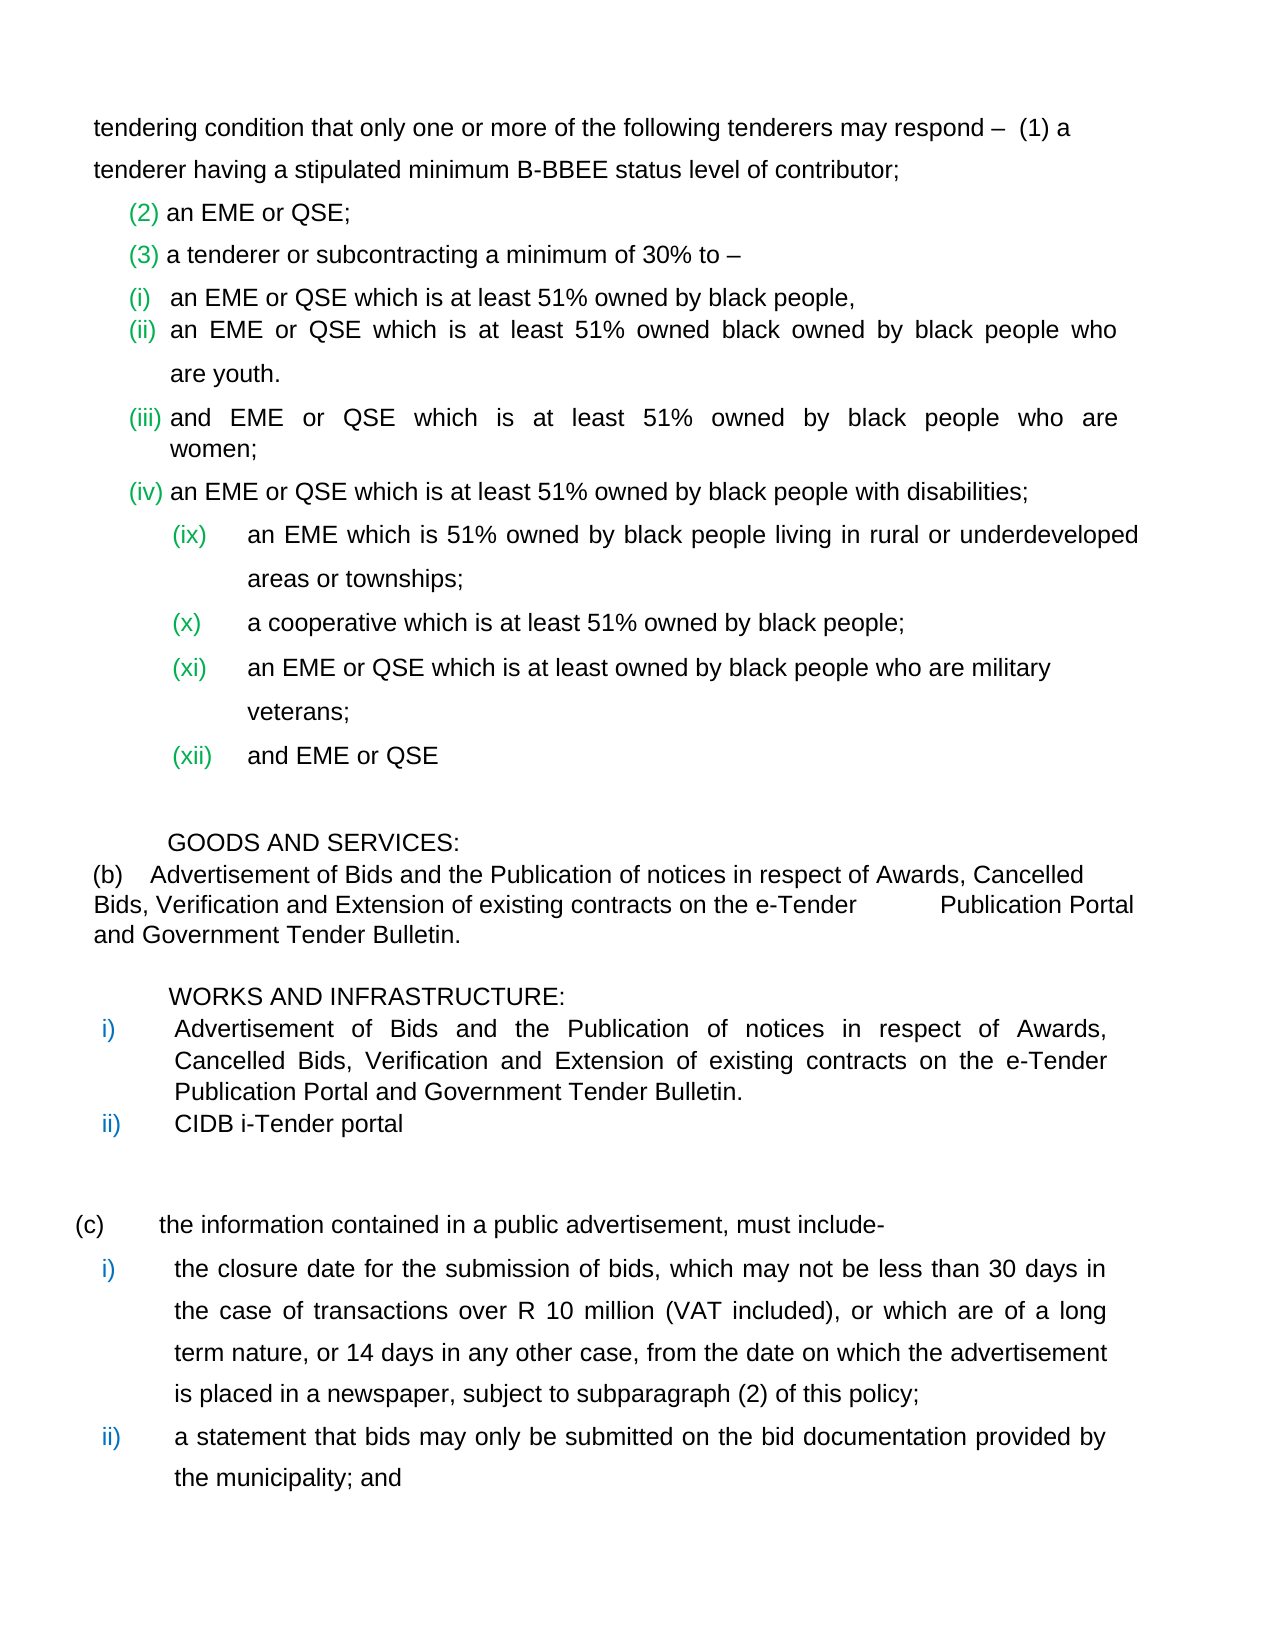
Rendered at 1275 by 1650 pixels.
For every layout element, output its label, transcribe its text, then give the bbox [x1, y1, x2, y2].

text (c) the information contained in a public advertisement, must include- [75, 1210, 1174, 1239]
list Advertisement of Bids and the Publication of notices in respect of Awards, Cancelled Bids, Verification and Extension of existing contracts on the e-Tender Publication Portal and Government Tender Bulletin. [102, 1014, 1109, 1106]
list an EME or QSE which is at least 51% owned by black people with disabilities; [128, 477, 1119, 506]
list an EME or QSE which is at least owned by black people who are military [172, 653, 1141, 682]
list and EME or QSE which is at least 51% owned by black people who are women; [128, 403, 1119, 462]
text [92, 112, 1140, 184]
text (b) Advertisement of Bids and the Publication of notices in respect of Awards, Cancelled Bids, Verification and Extension of existing contracts on the e-Tender Publication Portal and Government Tender Bulletin. [92, 860, 1140, 949]
list CIDB i-Tender portal [102, 1109, 1109, 1138]
list an EME which is 51% owned by black people living in rural or underdeveloped areas or townships; [172, 520, 1141, 593]
list a tenderer or subcontracting a minimum of 30% to – [128, 240, 1109, 269]
list an EME or QSE which is at least 51% owned by black people, [128, 283, 1119, 312]
list a cooperative which is at least 51% owned by black people; [172, 608, 1141, 637]
list a statement that bids may only be submitted on the bid documentation provided by the municipality; and [102, 1422, 1109, 1492]
text GOODS AND SERVICES: [75, 828, 1174, 857]
text veterans; [247, 697, 1109, 726]
text WORKS AND INFRASTRUCTURE: [92, 982, 1109, 1011]
list an EME or QSE which is at least 51% owned black owned by black people who are youth. [128, 315, 1119, 387]
list and EME or QSE [172, 741, 1141, 770]
list the closure date for the submission of bids, which may not be less than 30 days in the case of transactions over R 10 million (VAT included), or which are of a long term nature, or 14 days in any other case, from the date on which the advertisement is placed in a newspaper, subject to subparagraph (2) of this policy; [102, 1254, 1109, 1408]
list an EME or QSE; [128, 198, 1109, 227]
